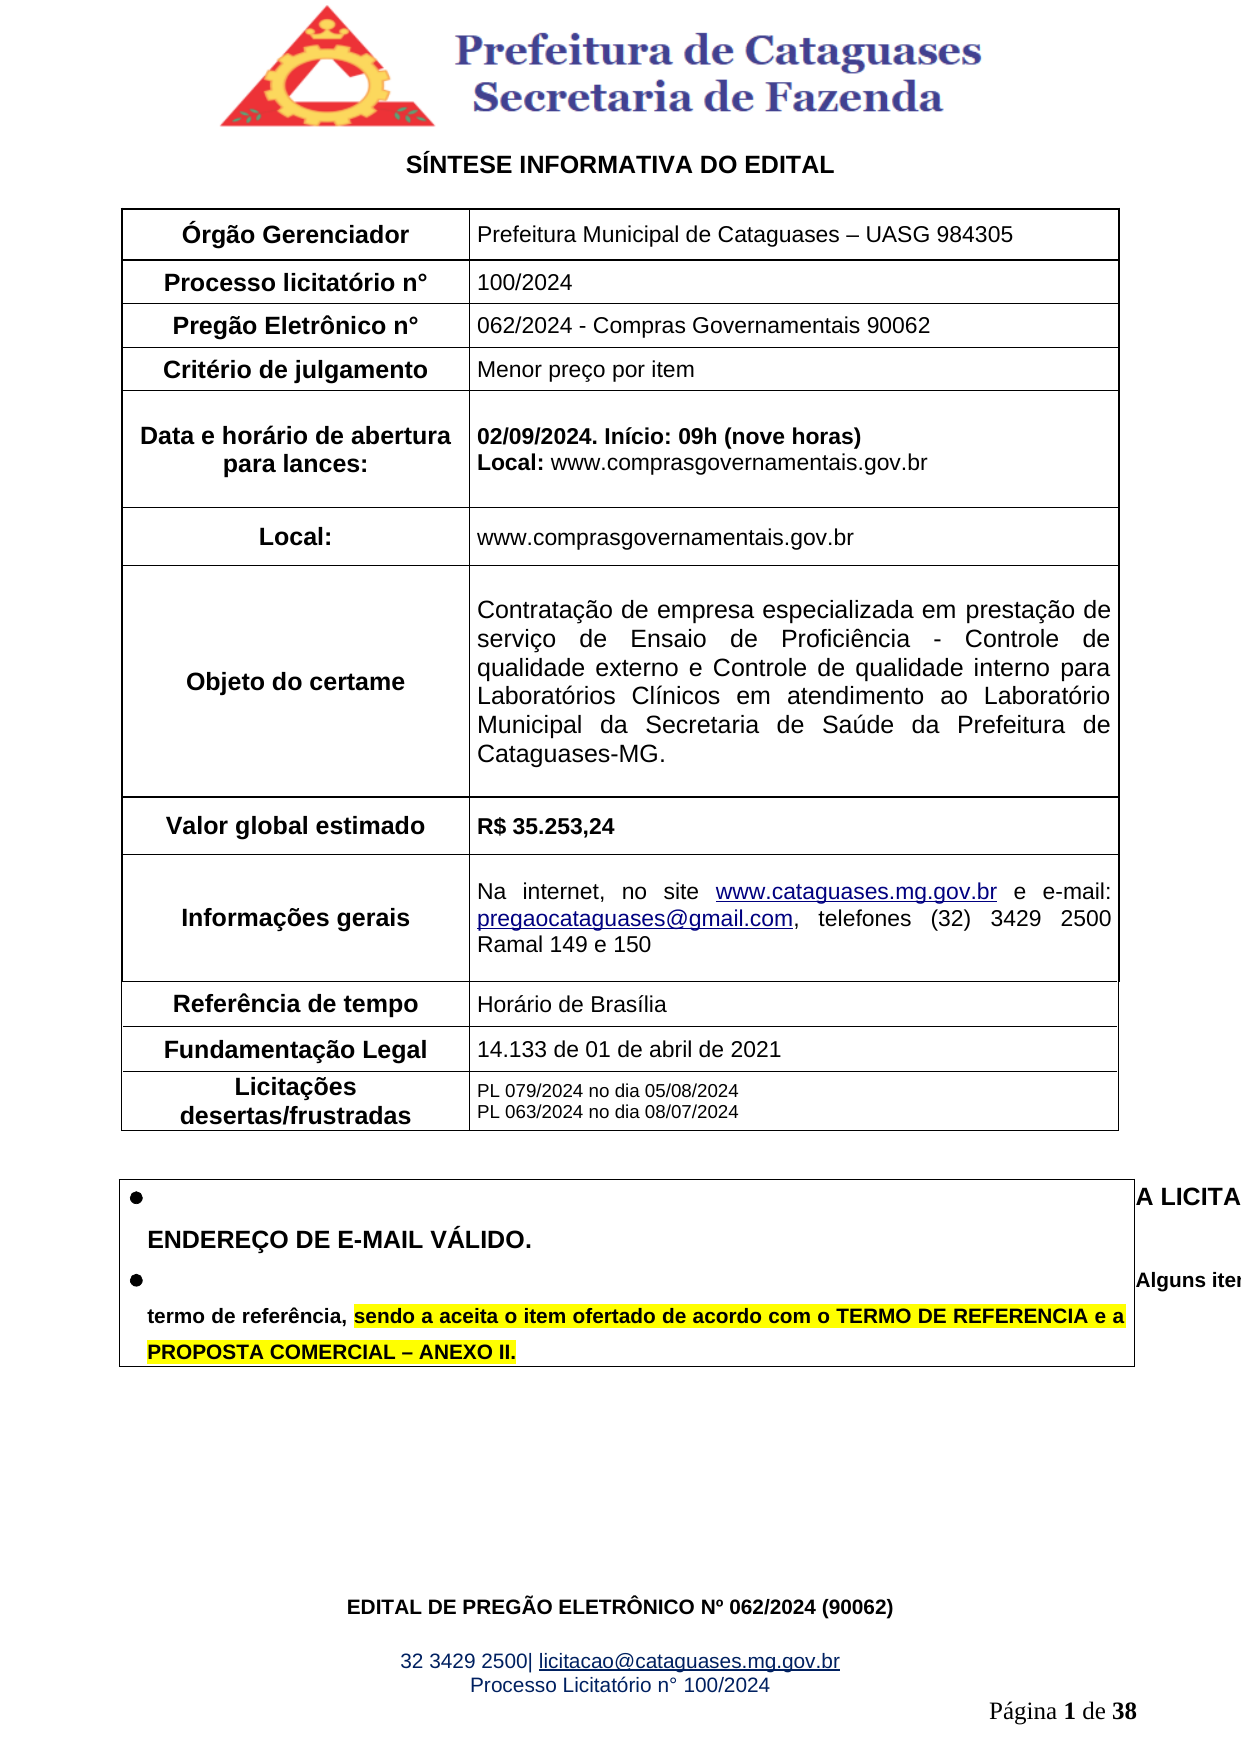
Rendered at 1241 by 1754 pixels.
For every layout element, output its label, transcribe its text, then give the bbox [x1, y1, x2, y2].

table_cell Informações gerais [123, 855, 469, 981]
table_cell Contratação de empresa especializada em prestação de serviço de Ensaio de Proficiência - Controle de qualidade externo e Controle de qualidade interno para Laboratórios Clínicos em atendimento ao Laboratório Municipal da Secretaria de Saúde da Prefeitura de Cataguases-MG. [470, 566, 1118, 796]
table_cell Fundamentação Legal [122, 1026, 469, 1071]
table_cell Pregão Eletrônico n° [123, 304, 469, 347]
table_cell Na internet, no site www.cataguases.mg.gov.br e e-mail: pregaocataguases@gmail.com, telefones (32) 3429 2500 Ramal 149 e 150 [470, 855, 1118, 981]
table_cell Data e horário de abertura para lances: [123, 391, 469, 507]
table_cell Horário de Brasília [470, 981, 1118, 1026]
table_cell www.comprasgovernamentais.gov.br [470, 508, 1118, 565]
text EDITAL DE PREGÃO ELETRÔNICO Nº 062/2024 (90062) [103, 1595, 1137, 1619]
list Alguns itens podem apresentar alguma divergência entre a descrição do sistema Comprasnet e o termo de referência, sendo a aceita o item ofertado de acordo com o TERMO DE REFERENCIA e a PROPOSTA COMERCIAL – ANEXO II. [120, 1265, 1134, 1366]
table_cell 14.133 de 01 de abril de 2021 [470, 1026, 1118, 1071]
table_header Órgão Gerenciador [123, 210, 469, 259]
table_header Prefeitura Municipal de Cataguases – UASG 984305 [470, 210, 1118, 259]
list A LICITANTE DEVERÁ INFORMAR EM SUA PROPOSTA, OBRIGATORIAMENTE, ENDEREÇO DE E-MAIL VÁLIDO. [120, 1180, 1134, 1254]
table_cell Local: [123, 508, 469, 565]
table_cell 100/2024 [470, 261, 1118, 303]
table_cell 062/2024 - Compras Governamentais 90062 [470, 304, 1118, 347]
picture [165, 0, 1075, 148]
table_cell Menor preço por item [470, 348, 1118, 390]
table_cell Referência de tempo [122, 982, 469, 1026]
text SÍNTESE INFORMATIVA DO EDITAL [103, 150, 1137, 179]
table_cell Critério de julgamento [123, 348, 469, 390]
table_cell Valor global estimado [123, 798, 469, 854]
table_cell PL 079/2024 no dia 05/08/2024 PL 063/2024 no dia 08/07/2024 [470, 1071, 1118, 1130]
table_cell R$ 35.253,24 [470, 798, 1118, 854]
table_cell 02/09/2024. Início: 09h (nove horas) Local: www.comprasgovernamentais.gov.br [470, 391, 1118, 507]
table_cell Objeto do certame [123, 566, 469, 796]
table_cell Licitações desertas/frustradas [122, 1071, 469, 1130]
table_cell Processo licitatório n° [123, 261, 469, 303]
